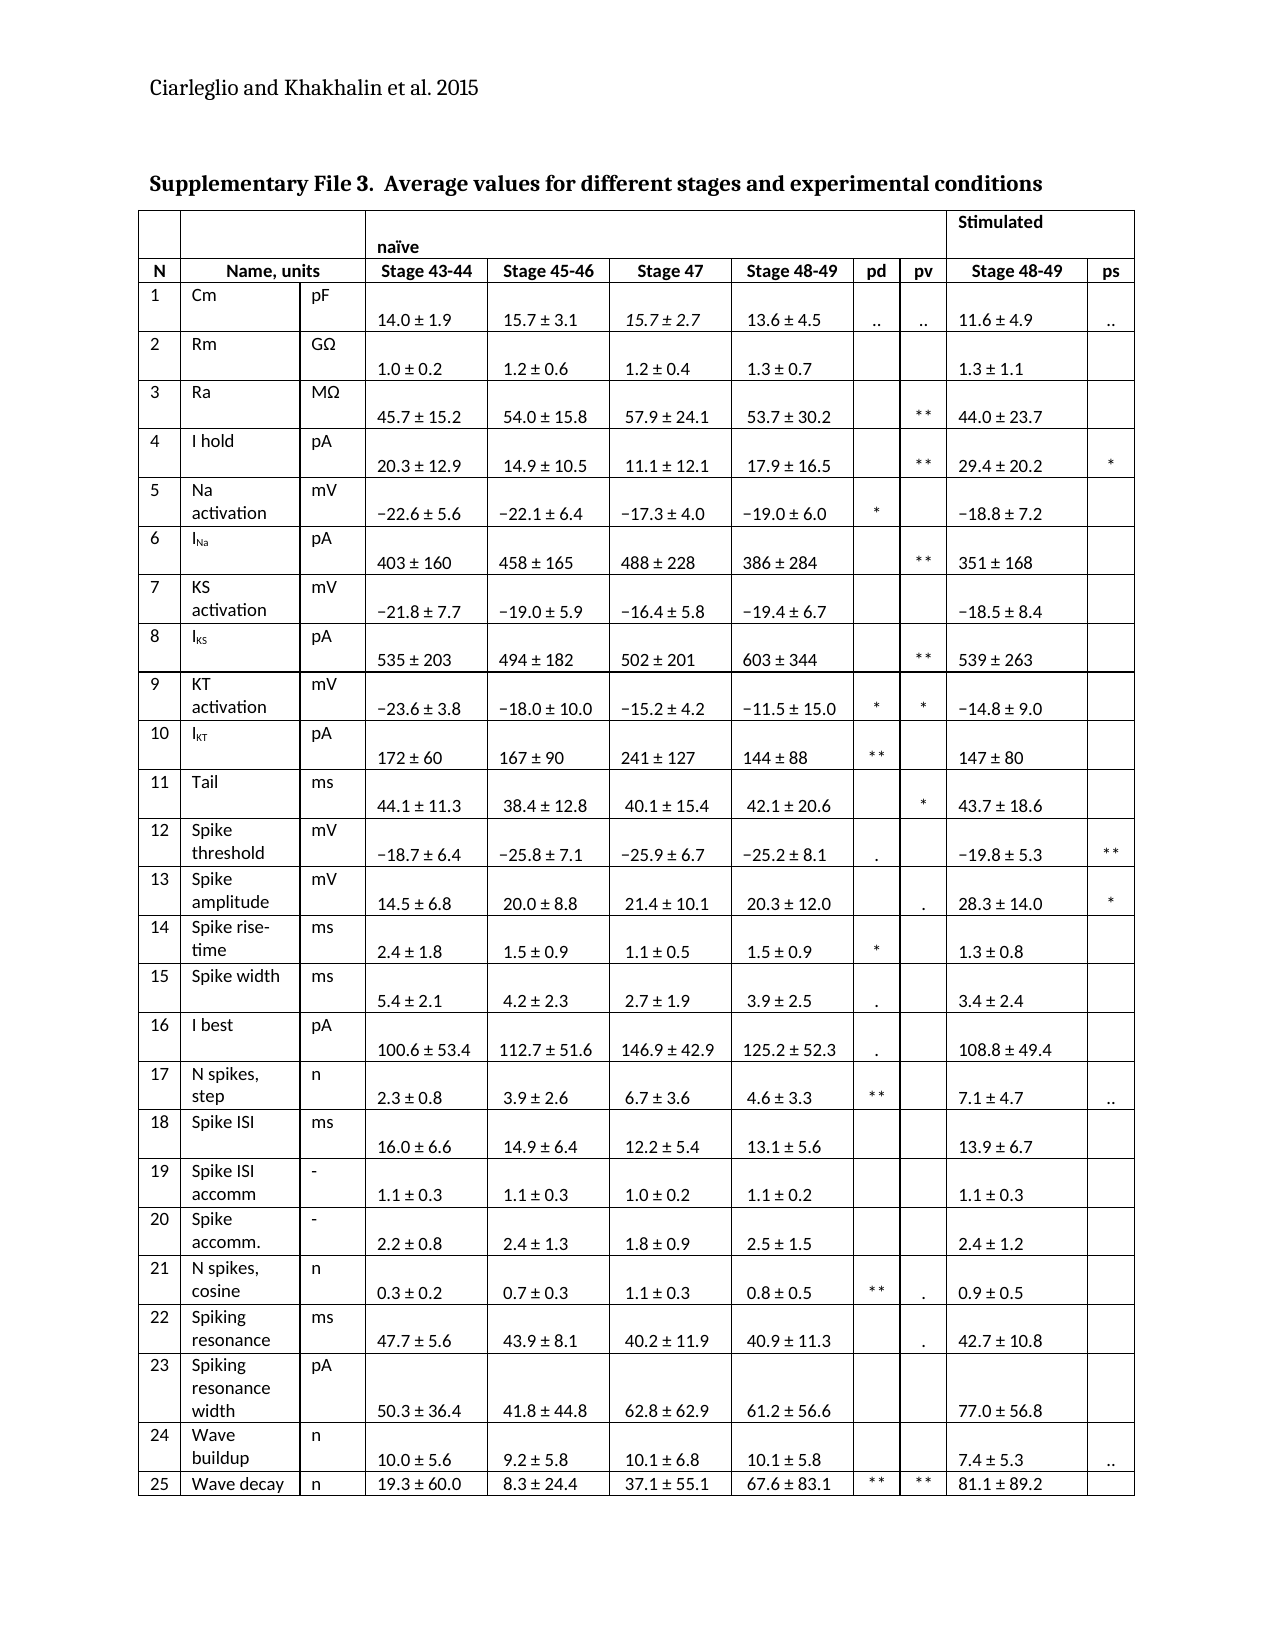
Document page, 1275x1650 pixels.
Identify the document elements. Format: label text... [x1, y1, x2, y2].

table_cell 10.1 ± 5.8 [732, 1423, 853, 1471]
table_cell −18.5 ± 8.4 [947, 575, 1087, 623]
table_cell n [301, 1472, 365, 1495]
table_cell 54.0 ± 15.8 [488, 381, 609, 428]
table_cell [1088, 575, 1134, 623]
table_cell INa [181, 527, 299, 574]
table_cell 22 [139, 1305, 180, 1352]
table_cell GΩ [301, 332, 365, 379]
table_cell ** [854, 1256, 899, 1304]
table_cell 21 [139, 1256, 180, 1304]
table_cell [901, 964, 946, 1012]
table_cell 1.0 ± 0.2 [366, 332, 487, 379]
table_header Stimulated [947, 211, 1134, 258]
table_cell 2.2 ± 0.8 [366, 1208, 487, 1255]
table_cell 67.6 ± 83.1 [732, 1472, 853, 1495]
table_cell I hold [181, 429, 299, 477]
table_cell 77.0 ± 56.8 [947, 1354, 1087, 1422]
table_cell Cm [181, 283, 299, 331]
table_cell 125.2 ± 52.3 [732, 1013, 853, 1061]
table_header [181, 211, 365, 258]
table_cell 50.3 ± 36.4 [366, 1354, 487, 1422]
table_cell N [139, 259, 180, 282]
table_cell [1088, 1110, 1134, 1158]
table_cell 20.0 ± 8.8 [488, 867, 609, 915]
table_cell [1088, 964, 1134, 1012]
table_cell 11.6 ± 4.9 [947, 283, 1087, 331]
table_cell [854, 624, 899, 671]
table_cell MΩ [301, 381, 365, 428]
table_cell - [301, 1208, 365, 1255]
table_cell [901, 1013, 946, 1061]
table_cell 535 ± 203 [366, 624, 487, 671]
table_cell 10.0 ± 5.6 [366, 1423, 487, 1471]
table_cell [901, 1159, 946, 1207]
table_cell ** [901, 527, 946, 574]
table_cell 43.9 ± 8.1 [488, 1305, 609, 1352]
table_cell 14.9 ± 6.4 [488, 1110, 609, 1158]
table_cell 10 [139, 721, 180, 769]
table_cell mV [301, 867, 365, 915]
table_cell ms [301, 964, 365, 1012]
table_cell 10.1 ± 6.8 [610, 1423, 731, 1471]
table_cell .. [1088, 1423, 1134, 1471]
table_cell 15 [139, 964, 180, 1012]
table_cell 1.3 ± 1.1 [947, 332, 1087, 379]
table_cell 19.3 ± 60.0 [366, 1472, 487, 1495]
table_cell 2.4 ± 1.8 [366, 916, 487, 963]
table_cell 351 ± 168 [947, 527, 1087, 574]
table_cell 9 [139, 673, 180, 720]
table_cell −16.4 ± 5.8 [610, 575, 731, 623]
table_cell [1088, 721, 1134, 769]
table_cell 386 ± 284 [732, 527, 853, 574]
table_cell −18.7 ± 6.4 [366, 819, 487, 866]
table_cell Rm [181, 332, 299, 379]
table_cell 1.1 ± 0.2 [732, 1159, 853, 1207]
table_cell 1.1 ± 0.5 [610, 916, 731, 963]
table_cell Tail [181, 770, 299, 817]
table_cell [1088, 381, 1134, 428]
table_cell 13.9 ± 6.7 [947, 1110, 1087, 1158]
table_cell 41.8 ± 44.8 [488, 1354, 609, 1422]
table_cell ** [901, 1472, 946, 1495]
table_cell 1.2 ± 0.4 [610, 332, 731, 379]
table_cell 1.8 ± 0.9 [610, 1208, 731, 1255]
table_cell [854, 1159, 899, 1207]
table_cell n [301, 1062, 365, 1109]
table_cell ** [854, 1062, 899, 1109]
table_cell pA [301, 1354, 365, 1422]
table_cell 16 [139, 1013, 180, 1061]
table_cell 4.2 ± 2.3 [488, 964, 609, 1012]
table_cell [854, 381, 899, 428]
table_cell ps [1088, 259, 1134, 282]
table_cell 12 [139, 819, 180, 866]
table_cell [854, 429, 899, 477]
table_cell 1.5 ± 0.9 [732, 916, 853, 963]
table_cell 1.1 ± 0.3 [947, 1159, 1087, 1207]
table_cell [1088, 770, 1134, 817]
table_cell 57.9 ± 24.1 [610, 381, 731, 428]
table_cell −23.6 ± 3.8 [366, 673, 487, 720]
table_cell 44.0 ± 23.7 [947, 381, 1087, 428]
table_cell [854, 1208, 899, 1255]
table_cell 29.4 ± 20.2 [947, 429, 1087, 477]
table_cell 11.1 ± 12.1 [610, 429, 731, 477]
table_cell * [1088, 429, 1134, 477]
table_cell −25.9 ± 6.7 [610, 819, 731, 866]
table_cell 62.8 ± 62.9 [610, 1354, 731, 1422]
table_cell 42.7 ± 10.8 [947, 1305, 1087, 1352]
table_cell mV [301, 478, 365, 526]
table_cell pd [854, 259, 899, 282]
table_cell [854, 332, 899, 379]
table_cell 1.1 ± 0.3 [488, 1159, 609, 1207]
table_cell 172 ± 60 [366, 721, 487, 769]
table_cell 3.4 ± 2.4 [947, 964, 1087, 1012]
table_cell 8 [139, 624, 180, 671]
table_cell 4 [139, 429, 180, 477]
table_cell .. [1088, 283, 1134, 331]
table_cell [854, 1354, 899, 1422]
table_cell Ra [181, 381, 299, 428]
table_cell 38.4 ± 12.8 [488, 770, 609, 817]
table_cell ** [854, 721, 899, 769]
table_cell 13.1 ± 5.6 [732, 1110, 853, 1158]
table_cell n [301, 1256, 365, 1304]
table_cell −21.8 ± 7.7 [366, 575, 487, 623]
table_cell [901, 819, 946, 866]
table_cell [901, 332, 946, 379]
table_cell 61.2 ± 56.6 [732, 1354, 853, 1422]
table_cell Spike amplitude [181, 867, 299, 915]
table_cell Stage 45-46 [488, 259, 609, 282]
table_cell [854, 770, 899, 817]
table_cell 28.3 ± 14.0 [947, 867, 1087, 915]
table_cell mV [301, 575, 365, 623]
table_cell −22.1 ± 6.4 [488, 478, 609, 526]
table_cell Spiking resonance [181, 1305, 299, 1352]
table_cell 146.9 ± 42.9 [610, 1013, 731, 1061]
table_cell [854, 1423, 899, 1471]
table_cell 25 [139, 1472, 180, 1495]
table_cell 2.4 ± 1.2 [947, 1208, 1087, 1255]
table_cell [1088, 624, 1134, 671]
table_cell [1088, 1256, 1134, 1304]
table_cell [854, 1305, 899, 1352]
table_cell −14.8 ± 9.0 [947, 673, 1087, 720]
table_cell 2.3 ± 0.8 [366, 1062, 487, 1109]
table_cell * [854, 478, 899, 526]
table_cell ** [901, 624, 946, 671]
table_cell pA [301, 527, 365, 574]
table_cell [901, 1110, 946, 1158]
table_cell 539 ± 263 [947, 624, 1087, 671]
table_cell 2 [139, 332, 180, 379]
table_cell 1.1 ± 0.3 [610, 1256, 731, 1304]
table_cell 14.5 ± 6.8 [366, 867, 487, 915]
table_cell pA [301, 1013, 365, 1061]
table_cell 1.3 ± 0.8 [947, 916, 1087, 963]
table_cell [901, 1423, 946, 1471]
table_cell 14.9 ± 10.5 [488, 429, 609, 477]
table_cell 1.3 ± 0.7 [732, 332, 853, 379]
table_cell . [854, 964, 899, 1012]
table_cell Spike accomm. [181, 1208, 299, 1255]
table_cell [1088, 1013, 1134, 1061]
table_cell [854, 527, 899, 574]
table_cell [1088, 1354, 1134, 1422]
table_cell pF [301, 283, 365, 331]
table_cell 403 ± 160 [366, 527, 487, 574]
table_cell 3.9 ± 2.5 [732, 964, 853, 1012]
table_cell 16.0 ± 6.6 [366, 1110, 487, 1158]
table_cell −18.0 ± 10.0 [488, 673, 609, 720]
table_cell 9.2 ± 5.8 [488, 1423, 609, 1471]
table_cell [854, 867, 899, 915]
table_cell 1.1 ± 0.3 [366, 1159, 487, 1207]
table_cell 37.1 ± 55.1 [610, 1472, 731, 1495]
table_cell 488 ± 228 [610, 527, 731, 574]
table_cell . [901, 867, 946, 915]
table_cell ** [854, 1472, 899, 1495]
table_cell [854, 575, 899, 623]
table_cell N spikes, cosine [181, 1256, 299, 1304]
table_cell . [901, 1305, 946, 1352]
table_cell 0.3 ± 0.2 [366, 1256, 487, 1304]
table_cell Spike rise-time [181, 916, 299, 963]
table_cell ms [301, 770, 365, 817]
table_cell ** [901, 381, 946, 428]
table_cell 0.7 ± 0.3 [488, 1256, 609, 1304]
table_cell −19.0 ± 6.0 [732, 478, 853, 526]
table_cell .. [901, 283, 946, 331]
table_cell 144 ± 88 [732, 721, 853, 769]
table_cell [1088, 527, 1134, 574]
table_cell mV [301, 819, 365, 866]
table_cell 100.6 ± 53.4 [366, 1013, 487, 1061]
table_header naïve [366, 211, 946, 258]
table_cell 494 ± 182 [488, 624, 609, 671]
table_cell −19.8 ± 5.3 [947, 819, 1087, 866]
table_cell 502 ± 201 [610, 624, 731, 671]
table_cell . [854, 1013, 899, 1061]
table_cell 40.9 ± 11.3 [732, 1305, 853, 1352]
table_cell KS activation [181, 575, 299, 623]
table_cell Name, units [181, 259, 365, 282]
table_cell n [301, 1423, 365, 1471]
table_header [139, 211, 180, 258]
table_cell [854, 1110, 899, 1158]
table_cell 43.7 ± 18.6 [947, 770, 1087, 817]
table_cell 17 [139, 1062, 180, 1109]
table_cell . [854, 819, 899, 866]
table_cell 23 [139, 1354, 180, 1422]
table_cell * [854, 916, 899, 963]
table_cell [1088, 478, 1134, 526]
table_cell Spike threshold [181, 819, 299, 866]
table_cell −18.8 ± 7.2 [947, 478, 1087, 526]
table_cell pv [901, 259, 946, 282]
table_cell Spike ISI [181, 1110, 299, 1158]
table_cell 47.7 ± 5.6 [366, 1305, 487, 1352]
table_cell 45.7 ± 15.2 [366, 381, 487, 428]
table_cell .. [1088, 1062, 1134, 1109]
table_cell * [901, 673, 946, 720]
table_cell I best [181, 1013, 299, 1061]
table_cell −25.8 ± 7.1 [488, 819, 609, 866]
table_cell . [901, 1256, 946, 1304]
table_cell [1088, 332, 1134, 379]
table_cell 44.1 ± 11.3 [366, 770, 487, 817]
table_cell 241 ± 127 [610, 721, 731, 769]
table_cell 112.7 ± 51.6 [488, 1013, 609, 1061]
table_cell 7 [139, 575, 180, 623]
table_cell Stage 48-49 [732, 259, 853, 282]
table_cell 18 [139, 1110, 180, 1158]
table_cell pA [301, 429, 365, 477]
table_cell −22.6 ± 5.6 [366, 478, 487, 526]
table_cell [1088, 673, 1134, 720]
table_cell 5.4 ± 2.1 [366, 964, 487, 1012]
table_cell −17.3 ± 4.0 [610, 478, 731, 526]
table_cell Na activation [181, 478, 299, 526]
table_cell 167 ± 90 [488, 721, 609, 769]
table_cell N spikes, step [181, 1062, 299, 1109]
table_cell −11.5 ± 15.0 [732, 673, 853, 720]
table_cell 7.1 ± 4.7 [947, 1062, 1087, 1109]
table_cell [1088, 1208, 1134, 1255]
table_cell * [854, 673, 899, 720]
table_cell 15.7 ± 3.1 [488, 283, 609, 331]
table_cell 40.1 ± 15.4 [610, 770, 731, 817]
table_cell 0.8 ± 0.5 [732, 1256, 853, 1304]
table_cell mV [301, 673, 365, 720]
table_cell 17.9 ± 16.5 [732, 429, 853, 477]
table_cell 8.3 ± 24.4 [488, 1472, 609, 1495]
table_cell Spiking resonance width [181, 1354, 299, 1422]
table_cell [901, 1208, 946, 1255]
table_cell −15.2 ± 4.2 [610, 673, 731, 720]
table_cell 12.2 ± 5.4 [610, 1110, 731, 1158]
table_cell 11 [139, 770, 180, 817]
table_cell 20.3 ± 12.9 [366, 429, 487, 477]
table_cell pA [301, 721, 365, 769]
table_cell [901, 916, 946, 963]
table_cell [1088, 1472, 1134, 1495]
table_cell ms [301, 1110, 365, 1158]
table_cell Stage 43-44 [366, 259, 487, 282]
table_cell 0.9 ± 0.5 [947, 1256, 1087, 1304]
table_cell 2.7 ± 1.9 [610, 964, 731, 1012]
table_cell 1.0 ± 0.2 [610, 1159, 731, 1207]
table_cell 5 [139, 478, 180, 526]
table_cell - [301, 1159, 365, 1207]
table_cell 1.2 ± 0.6 [488, 332, 609, 379]
table_cell IKT [181, 721, 299, 769]
table_cell [1088, 1305, 1134, 1352]
table_cell 3 [139, 381, 180, 428]
table_cell −25.2 ± 8.1 [732, 819, 853, 866]
table_cell Stage 47 [610, 259, 731, 282]
table_cell 42.1 ± 20.6 [732, 770, 853, 817]
table_cell [901, 1062, 946, 1109]
table_cell 24 [139, 1423, 180, 1471]
table_cell KT activation [181, 673, 299, 720]
table_cell * [1088, 867, 1134, 915]
table_cell Wave buildup [181, 1423, 299, 1471]
table_cell 81.1 ± 89.2 [947, 1472, 1087, 1495]
table_cell .. [854, 283, 899, 331]
table_cell 1 [139, 283, 180, 331]
table_cell IKS [181, 624, 299, 671]
table_cell [1088, 916, 1134, 963]
table_cell 6 [139, 527, 180, 574]
table_cell Spike ISI accomm [181, 1159, 299, 1207]
table_cell 147 ± 80 [947, 721, 1087, 769]
table_cell pA [301, 624, 365, 671]
table_cell 14 [139, 916, 180, 963]
table_cell * [901, 770, 946, 817]
table_cell [901, 721, 946, 769]
table_cell ms [301, 916, 365, 963]
table_cell [1088, 1159, 1134, 1207]
table_cell 40.2 ± 11.9 [610, 1305, 731, 1352]
table_cell 21.4 ± 10.1 [610, 867, 731, 915]
table_cell ** [1088, 819, 1134, 866]
table_cell ** [901, 429, 946, 477]
table_cell 20 [139, 1208, 180, 1255]
table_cell 14.0 ± 1.9 [366, 283, 487, 331]
table_cell [901, 478, 946, 526]
table_cell 19 [139, 1159, 180, 1207]
table_cell Spike width [181, 964, 299, 1012]
table_cell 20.3 ± 12.0 [732, 867, 853, 915]
table_cell 4.6 ± 3.3 [732, 1062, 853, 1109]
table_cell 2.5 ± 1.5 [732, 1208, 853, 1255]
table_cell 1.5 ± 0.9 [488, 916, 609, 963]
table_cell Wave decay [181, 1472, 299, 1495]
table_cell 458 ± 165 [488, 527, 609, 574]
subtitle Supplementary File 3. Average values for different stages and experimental conditions [150, 171, 1125, 197]
table_cell −19.0 ± 5.9 [488, 575, 609, 623]
table_cell 108.8 ± 49.4 [947, 1013, 1087, 1061]
table_cell 3.9 ± 2.6 [488, 1062, 609, 1109]
table_cell −19.4 ± 6.7 [732, 575, 853, 623]
table_cell ms [301, 1305, 365, 1352]
table_cell 6.7 ± 3.6 [610, 1062, 731, 1109]
table_cell 603 ± 344 [732, 624, 853, 671]
table_cell 53.7 ± 30.2 [732, 381, 853, 428]
table_cell 15.7 ± 2.7 [610, 283, 731, 331]
table_cell 7.4 ± 5.3 [947, 1423, 1087, 1471]
table_cell 2.4 ± 1.3 [488, 1208, 609, 1255]
table_cell [901, 1354, 946, 1422]
table_cell 13 [139, 867, 180, 915]
table_cell 13.6 ± 4.5 [732, 283, 853, 331]
table_cell [901, 575, 946, 623]
table_cell Stage 48-49 [947, 259, 1087, 282]
